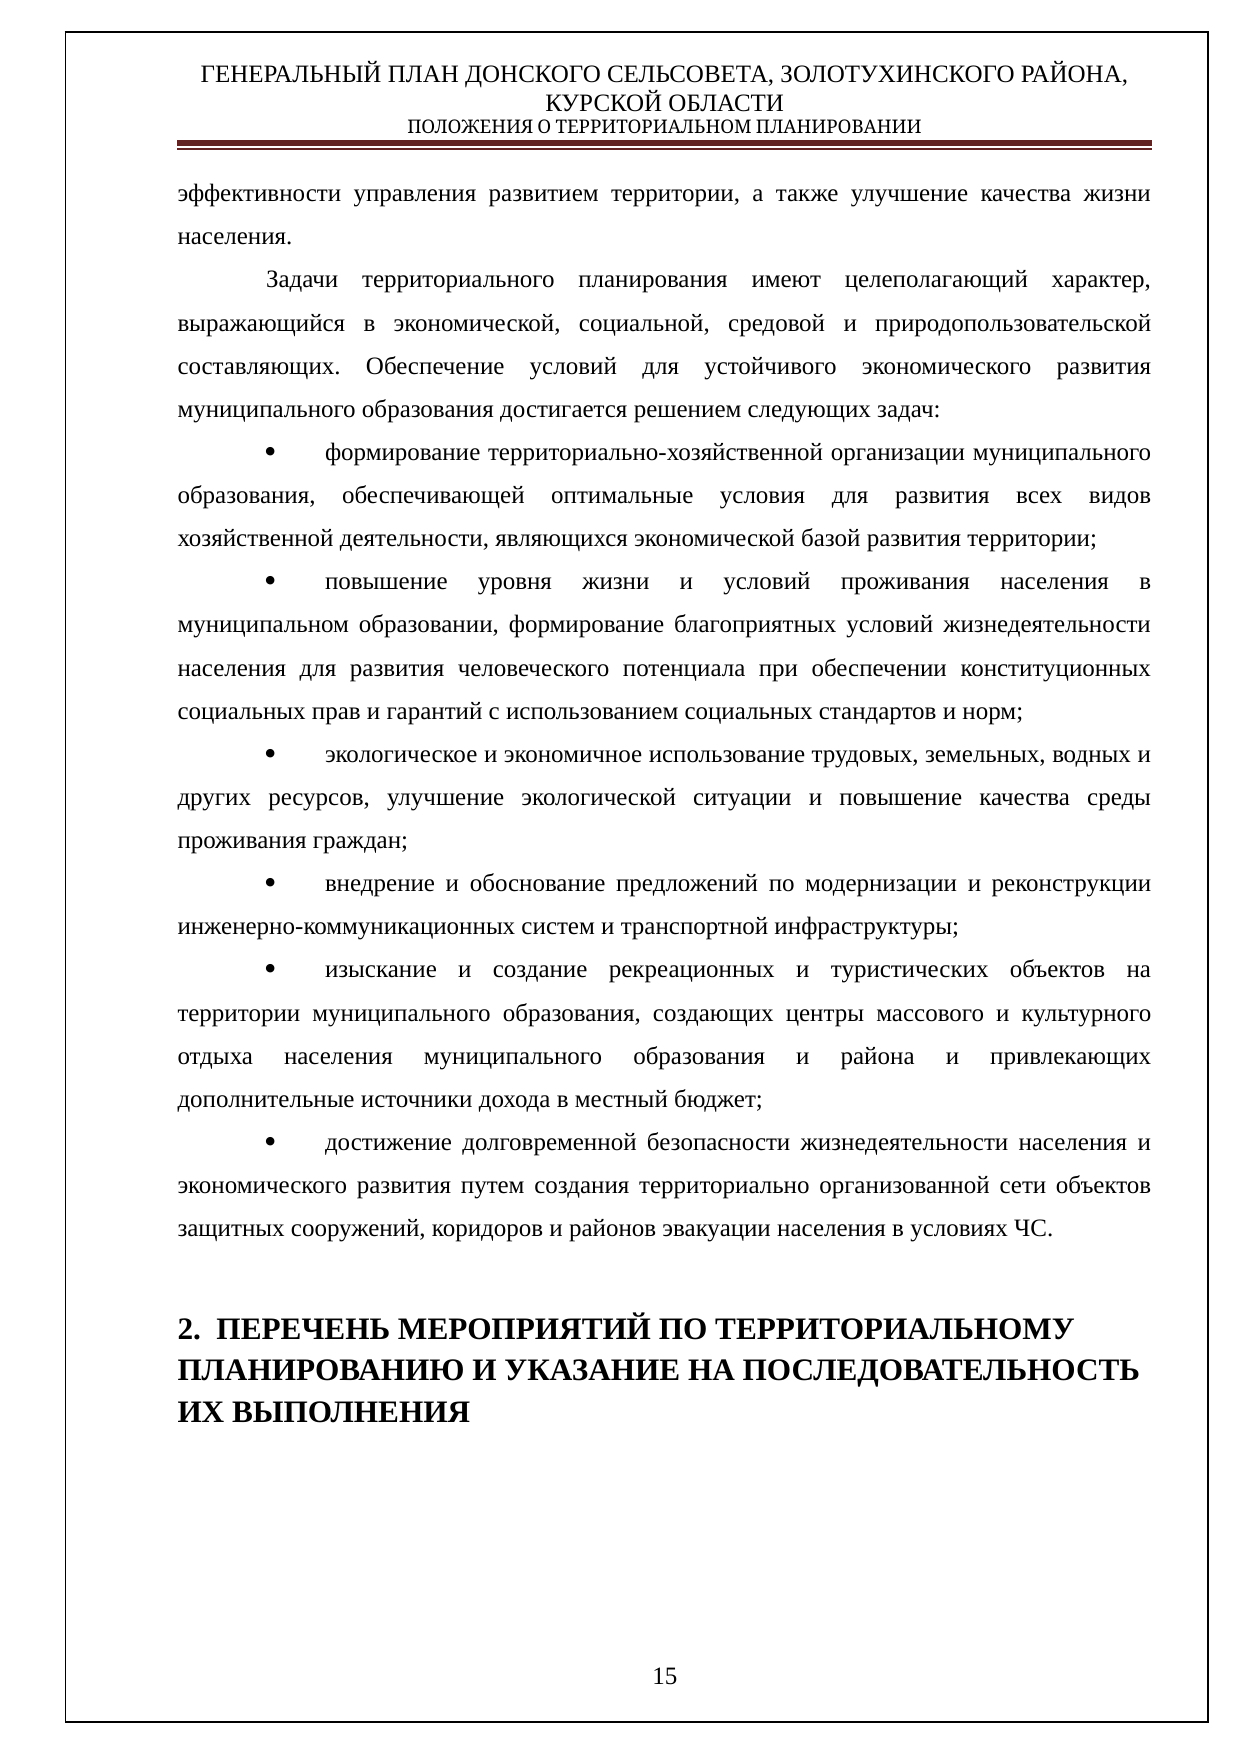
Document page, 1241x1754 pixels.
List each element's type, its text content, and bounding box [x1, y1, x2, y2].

text 2. ПЕРЕЧЕНЬ МЕРОПРИЯТИЙ ПО ТЕРРИТОРИАЛЬНОМУ ПЛАНИРОВАНИЮ И УКАЗАНИЕ НА ПОСЛЕДОВАТЕЛЬНОСТЬ ИХ ВЫПОЛНЕНИЯ [177, 1310, 1152, 1429]
list внедрение и обоснование предложений по модернизации и реконструкции инженерно-коммуникационных систем и транспортной инфраструктуры; [177, 868, 1152, 940]
text Задачи территориального планирования имеют целеполагающий характер, выражающийся в экономической, социальной, средовой и природопользовательской составляющих. Обеспечение условий для устойчивого экономического развития муниципального образования достигается решением следующих задач: [177, 264, 1152, 423]
list формирование территориально-хозяйственной организации муниципального образования, обеспечивающей оптимальные условия для развития всех видов хозяйственной деятельности, являющихся экономической базой развития территории; [177, 437, 1152, 552]
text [177, 178, 1152, 250]
list изыскание и создание рекреационных и туристических объектов на территории муниципального образования, создающих центры массового и культурного отдыха населения муниципального образования и района и привлекающих дополнительные источники дохода в местный бюджет; [177, 954, 1152, 1113]
list экологическое и экономичное использование трудовых, земельных, водных и других ресурсов, улучшение экологической ситуации и повышение качества среды проживания граждан; [177, 739, 1152, 854]
list повышение уровня жизни и условий проживания населения в муниципальном образовании, формирование благоприятных условий жизнедеятельности населения для развития человеческого потенциала при обеспечении конституционных социальных прав и гарантий с использованием социальных стандартов и норм; [177, 566, 1152, 724]
list достижение долговременной безопасности жизнедеятельности населения и экономического развития путем создания территориально организованной сети объектов защитных сооружений, коридоров и районов эвакуации населения в условиях ЧС. [177, 1127, 1152, 1242]
